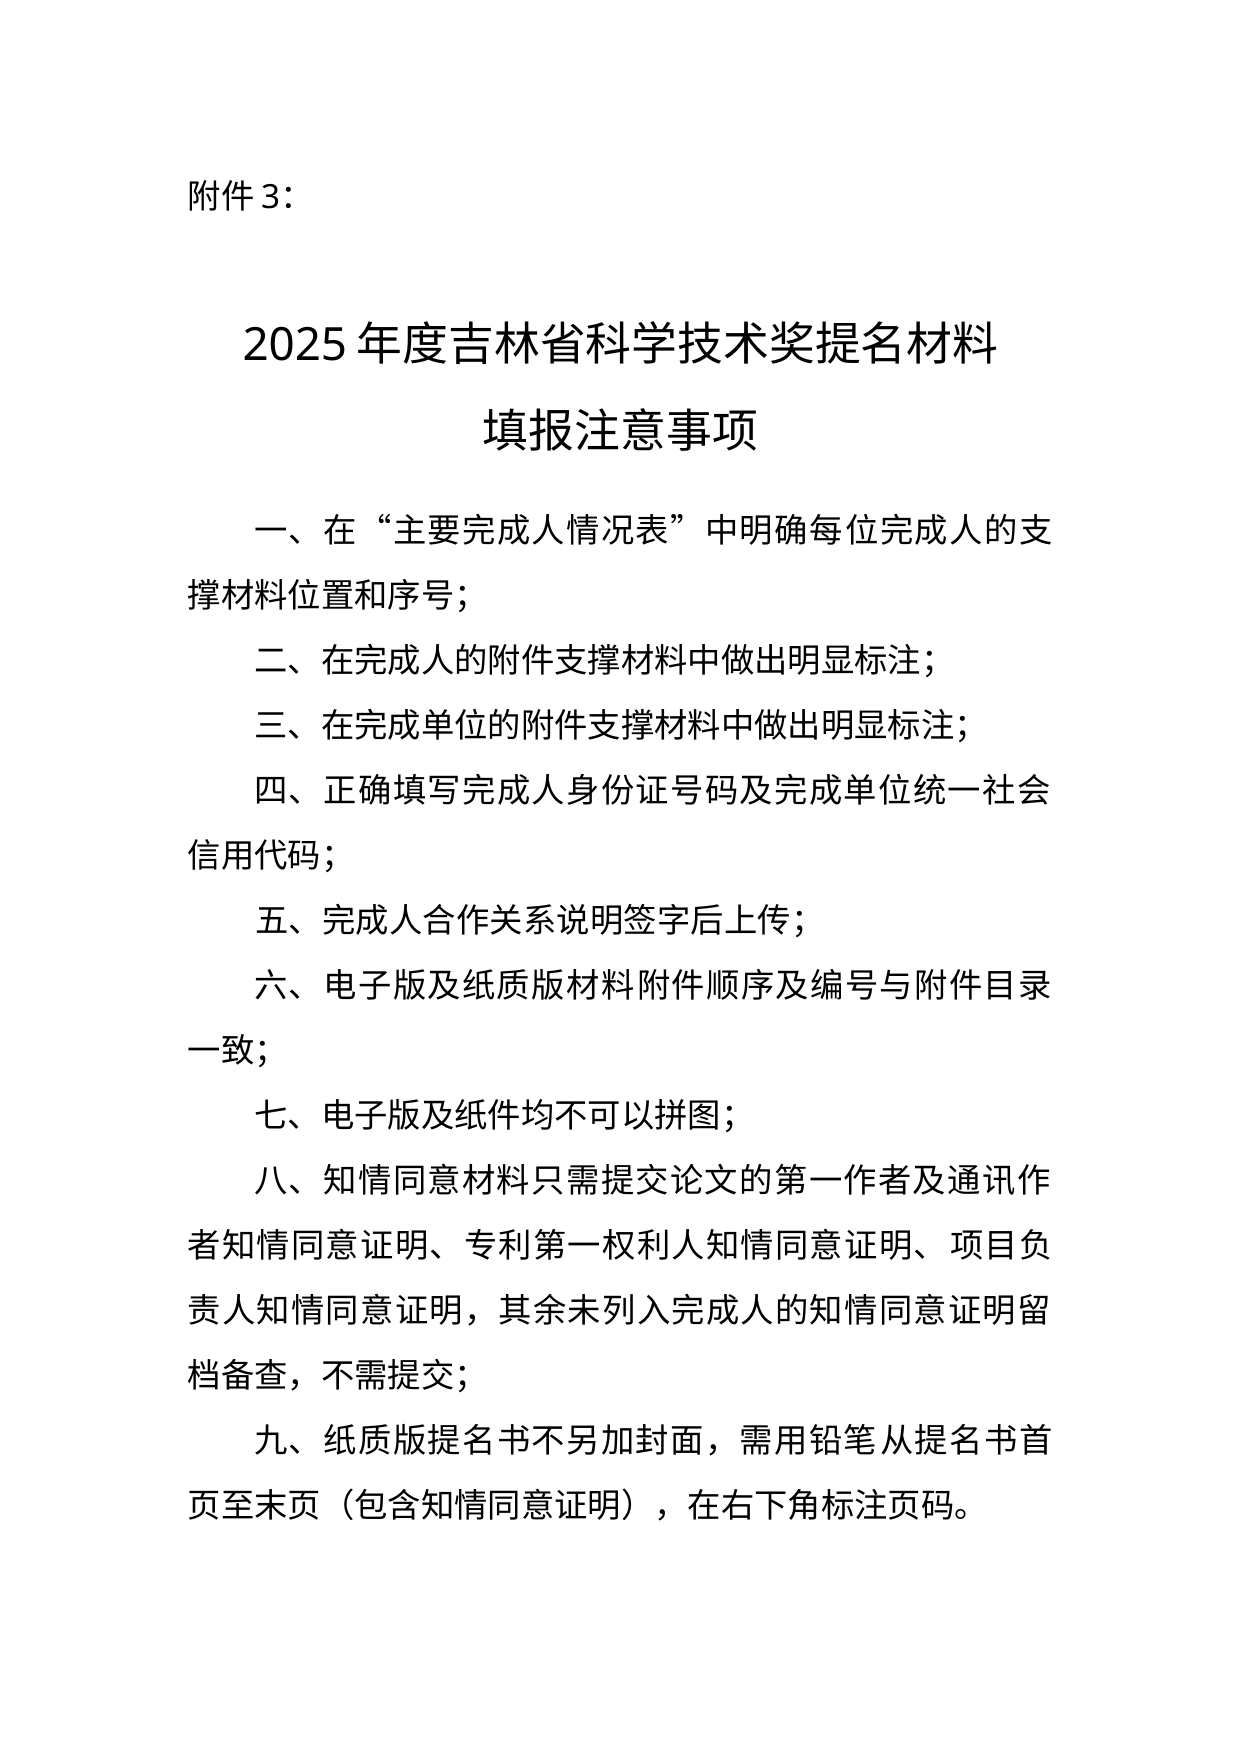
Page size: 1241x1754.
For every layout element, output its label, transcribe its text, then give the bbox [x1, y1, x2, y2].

list 二、在完成人的附件支撑材料中做出明显标注； [187, 625, 1053, 690]
list 八、知情同意材料只需提交论文的第一作者及通讯作者知情同意证明、专利第一权利人知情同意证明、项目负责人知情同意证明，其余未列入完成人的知情同意证明留档备查，不需提交； [187, 1145, 1053, 1405]
list 五、完成人合作关系说明签字后上传； [187, 885, 1053, 950]
list 一、在“主要完成人情况表”中明确每位完成人的支撑材料位置和序号； [187, 495, 1053, 625]
list 三、在完成单位的附件支撑材料中做出明显标注； [187, 690, 1053, 755]
list 六、电子版及纸质版材料附件顺序及编号与附件目录一致； [187, 950, 1053, 1080]
text 2025年度吉林省科学技术奖提名材料 [187, 292, 1053, 389]
list 四、正确填写完成人身份证号码及完成单位统一社会信用代码； [187, 755, 1053, 885]
text 附件3： [187, 162, 1053, 227]
list 七、电子版及纸件均不可以拼图； [187, 1080, 1053, 1145]
text 填报注意事项 [187, 389, 1053, 462]
list 九、纸质版提名书不另加封面，需用铅笔从提名书首页至末页（包含知情同意证明），在右下角标注页码。 [187, 1405, 1053, 1535]
